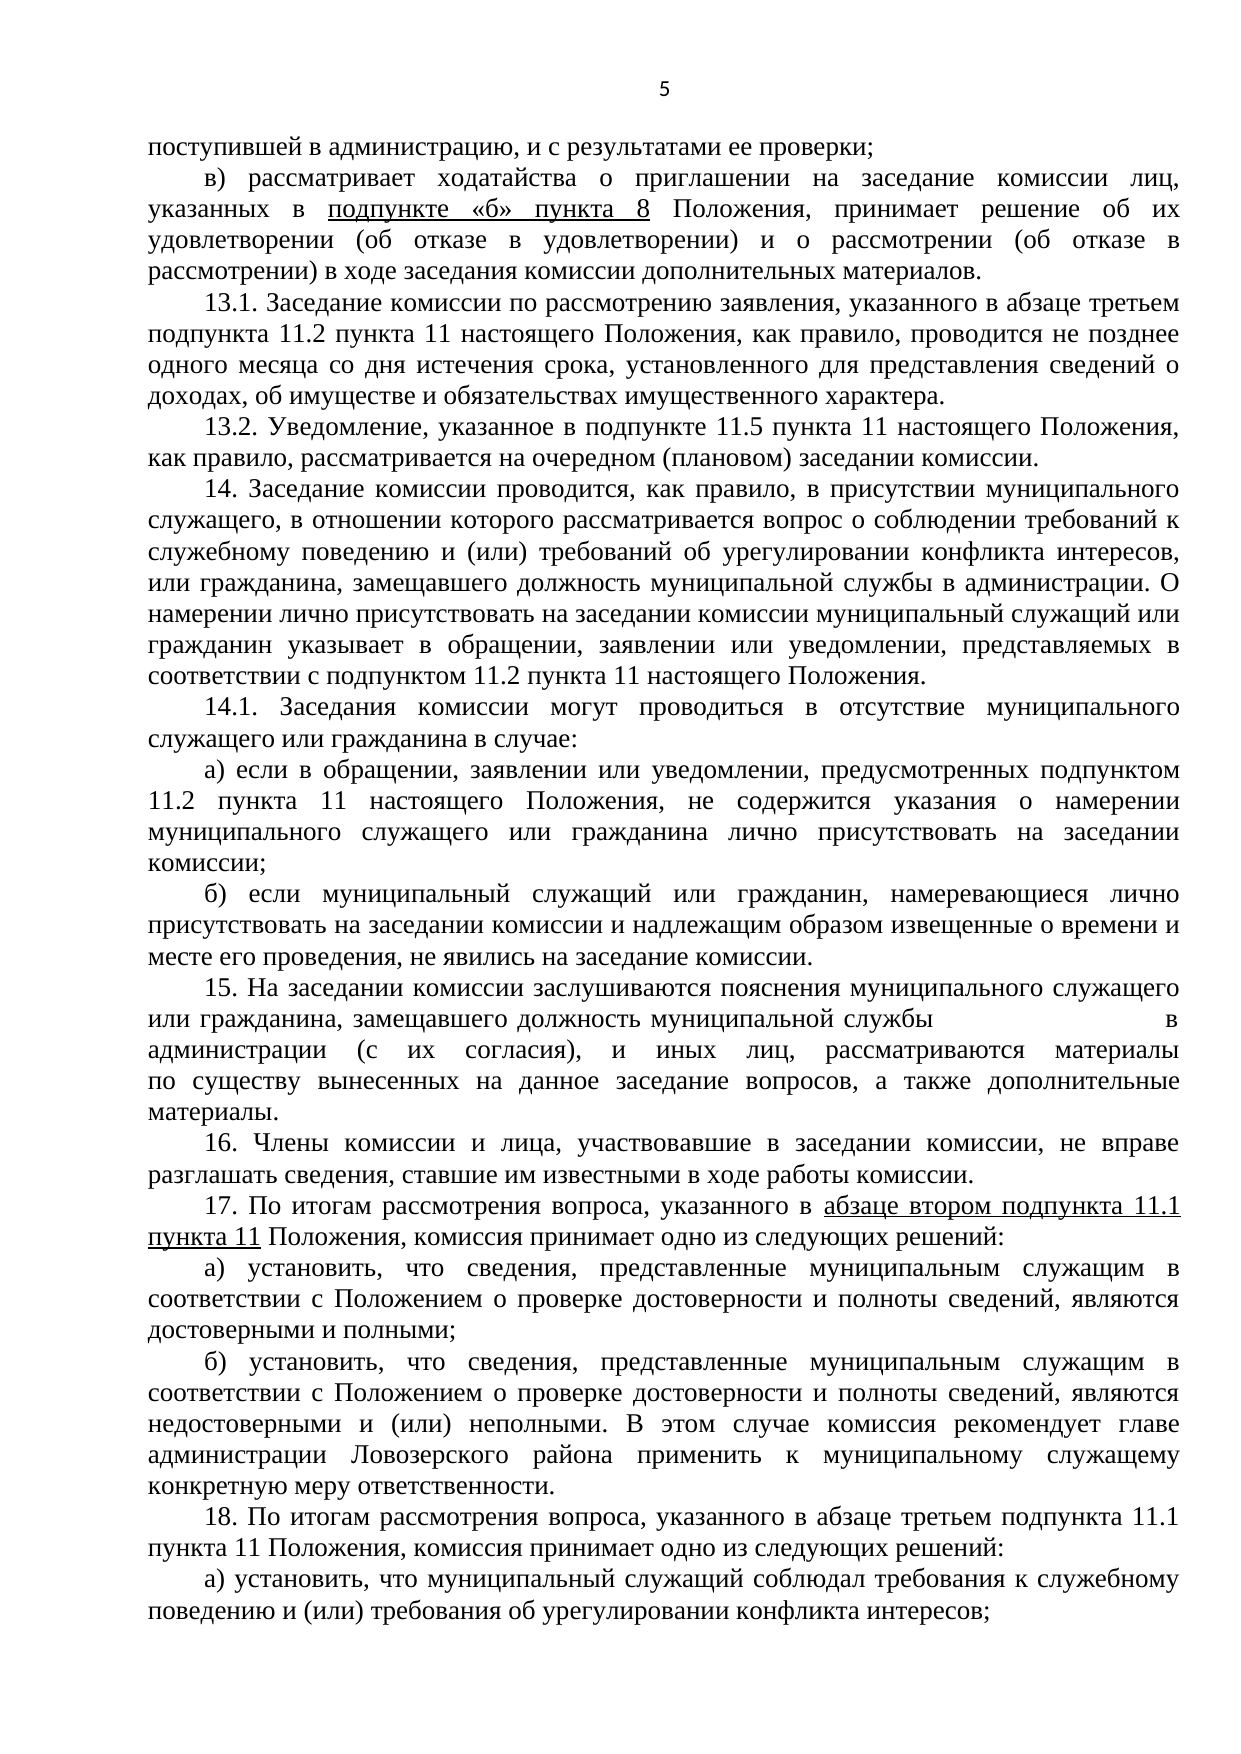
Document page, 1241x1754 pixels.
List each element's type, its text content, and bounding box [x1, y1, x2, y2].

text б) установить, что сведения, представленные муниципальным служащим в соответствии с Положением о проверке достоверности и полноты сведений, являются недостоверными и (или) неполными. В этом случае комиссия рекомендует главе администрации Ловозерского района применить к муниципальному служащему конкретную меру ответственности. [148, 1344, 1181, 1500]
text в) рассматривает ходатайства о приглашении на заседание комиссии лиц, указанных в подпункте «б» пункта 8 Положения, принимает решение об их удовлетворении (об отказе в удовлетворении) и о рассмотрении (об отказе в рассмотрении) в ходе заседания комиссии дополнительных материалов. [148, 161, 1181, 286]
text а) установить, что сведения, представленные муниципальным служащим в соответствии с Положением о проверке достоверности и полноты сведений, являются достоверными и полными; [148, 1251, 1181, 1344]
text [148, 130, 1181, 161]
text б) если муниципальный служащий или гражданин, намеревающиеся лично присутствовать на заседании комиссии и надлежащим образом извещенные о времени и месте его проведения, не явились на заседание комиссии. [148, 877, 1181, 971]
text 13.2. Уведомление, указанное в подпункте 11.5 пункта 11 настоящего Положения, как правило, рассматривается на очередном (плановом) заседании комиссии. [148, 410, 1181, 472]
text 15. На заседании комиссии заслушиваются пояснения муниципального служащего или гражданина, замещавшего должность муниципальной службы в администрации (с их согласия), и иных лиц, рассматриваются материалы по существу вынесенных на данное заседание вопросов, а также дополнительные материалы. [148, 971, 1181, 1127]
text 14.1. Заседания комиссии могут проводиться в отсутствие муниципального служащего или гражданина в случае: [148, 691, 1181, 753]
text а) если в обращении, заявлении или уведомлении, предусмотренных подпунктом 11.2 пункта 11 настоящего Положения, не содержится указания о намерении муниципального служащего или гражданина лично присутствовать на заседании комиссии; [148, 753, 1181, 877]
text 14. Заседание комиссии проводится, как правило, в присутствии муниципального служащего, в отношении которого рассматривается вопрос о соблюдении требований к служебному поведению и (или) требований об урегулировании конфликта интересов, или гражданина, замещавшего должность муниципальной службы в администрации. О намерении лично присутствовать на заседании комиссии муниципальный служащий или гражданин указывает в обращении, заявлении или уведомлении, представляемых в соответствии с подпунктом 11.2 пункта 11 настоящего Положения. [148, 472, 1181, 691]
text 18. По итогам рассмотрения вопроса, указанного в абзаце третьем подпункта 11.1 пункта 11 Положения, комиссия принимает одно из следующих решений: [148, 1500, 1181, 1563]
text 16. Члены комиссии и лица, участвовавшие в заседании комиссии, не вправе разглашать сведения, ставшие им известными в ходе работы комиссии. [148, 1127, 1181, 1189]
text 17. По итогам рассмотрения вопроса, указанного в абзаце втором подпункта 11.1 пункта 11 Положения, комиссия принимает одно из следующих решений: [148, 1189, 1181, 1251]
text а) установить, что муниципальный служащий соблюдал требования к служебному поведению и (или) требования об урегулировании конфликта интересов; [148, 1563, 1181, 1625]
text 13.1. Заседание комиссии по рассмотрению заявления, указанного в абзаце третьем подпункта 11.2 пункта 11 настоящего Положения, как правило, проводится не позднее одного месяца со дня истечения срока, установленного для представления сведений о доходах, об имуществе и обязательствах имущественного характера. [148, 286, 1181, 410]
